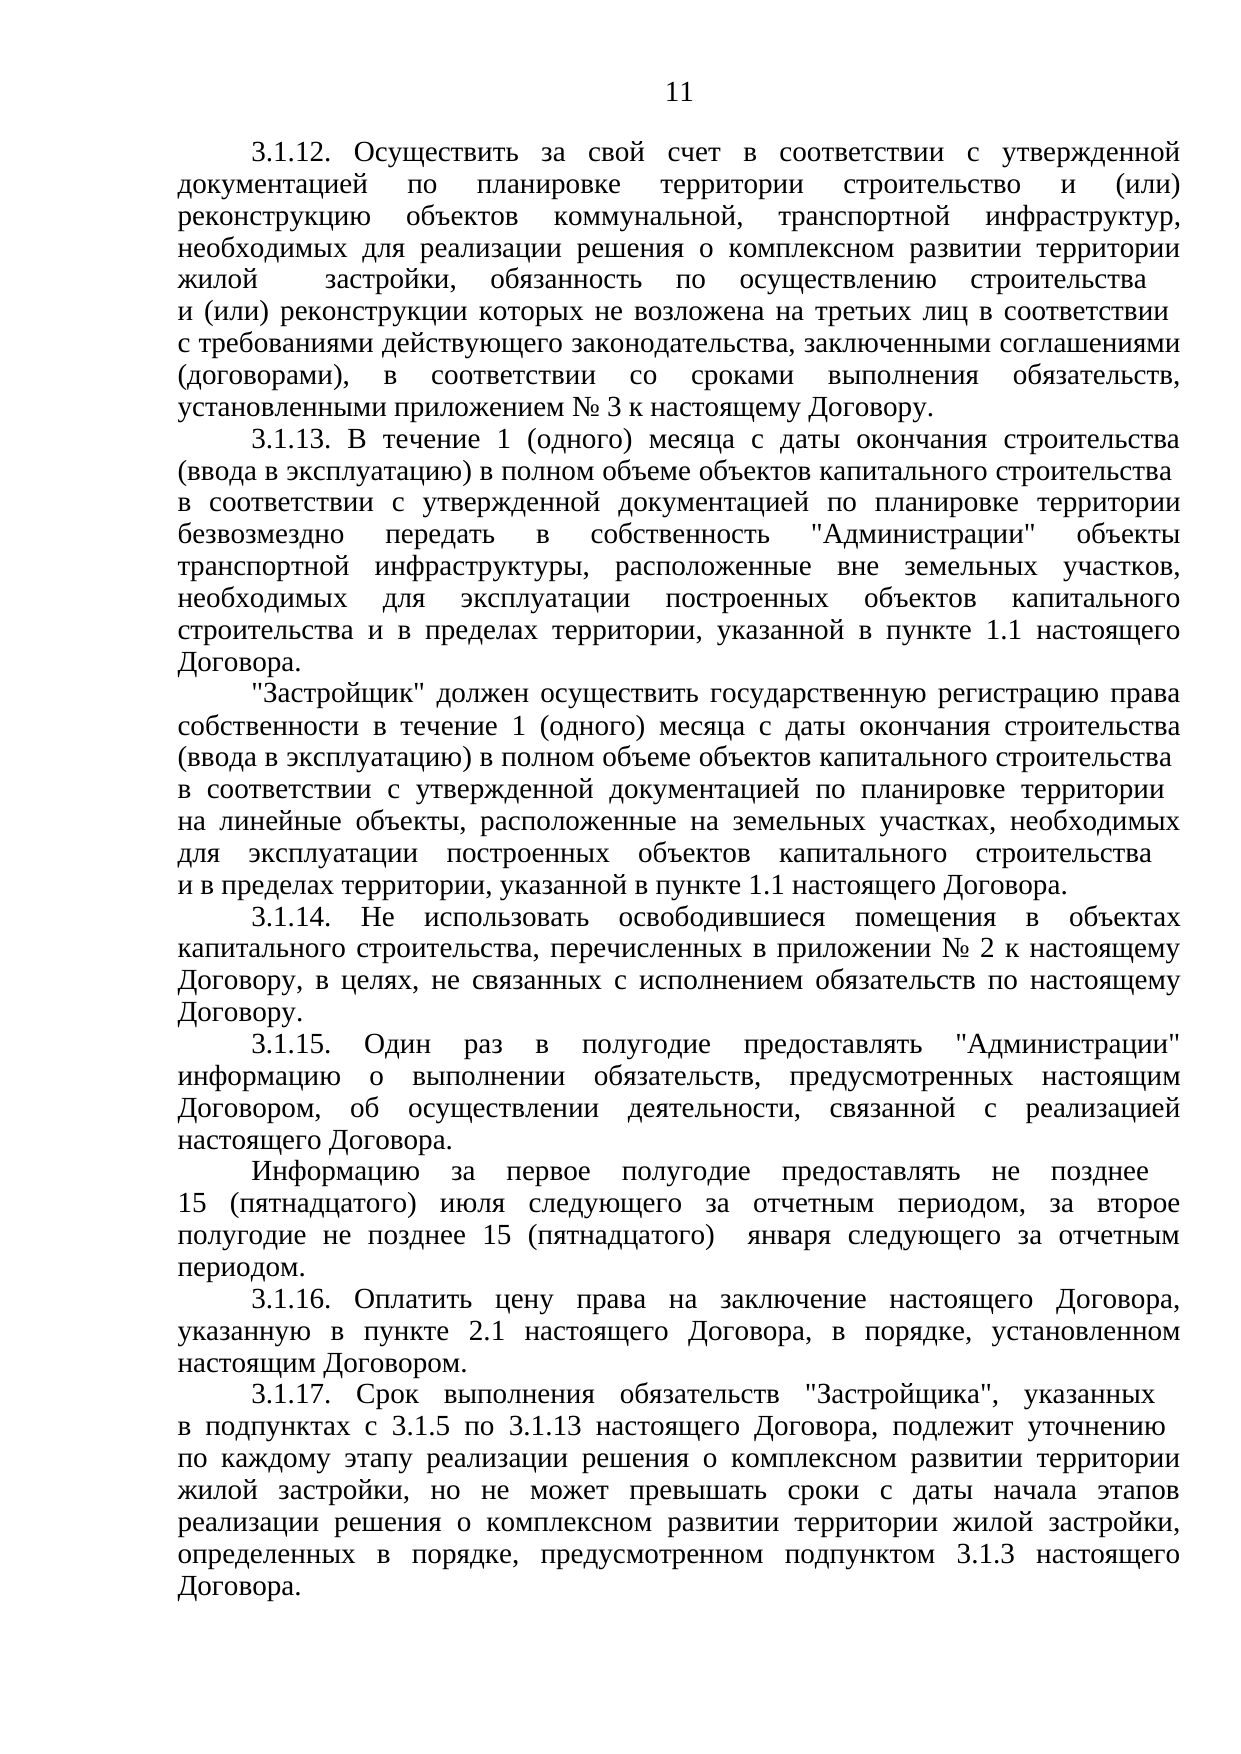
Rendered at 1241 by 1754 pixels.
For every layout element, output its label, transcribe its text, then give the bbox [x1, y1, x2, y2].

text 3.1.16. Оплатить цену права на заключение настоящего Договора, указанную в пункте 2.1 настоящего Договора, в порядке, установленном настоящим Договором. [177, 1283, 1181, 1378]
text Информацию за первое полугодие предоставлять не позднее 15 (пятнадцатого) июля следующего за отчетным периодом, за второе полугодие не позднее 15 (пятнадцатого) января следующего за отчетным периодом. [177, 1155, 1181, 1283]
text 3.1.13. В течение 1 (одного) месяца с даты окончания строительства (ввода в эксплуатацию) в полном объеме объектов капитального строительства в соответствии с утвержденной документацией по планировке территории безвозмездно передать в собственность "Администрации" объекты транспортной инфраструктуры, расположенные вне земельных участков, необходимых для эксплуатации построенных объектов капитального строительства и в пределах территории, указанной в пункте 1.1 настоящего Договора. [177, 423, 1181, 677]
text 3.1.15. Один раз в полугодие предоставлять "Администрации" информацию о выполнении обязательств, предусмотренных настоящим Договором, об осуществлении деятельности, связанной с реализацией настоящего Договора. [177, 1028, 1181, 1155]
text 3.1.14. Не использовать освободившиеся помещения в объектах капитального строительства, перечисленных в приложении № 2 к настоящему Договору, в целях, не связанных с исполнением обязательств по настоящему Договору. [177, 901, 1181, 1028]
text "Застройщик" должен осуществить государственную регистрацию права собственности в течение 1 (одного) месяца с даты окончания строительства (ввода в эксплуатацию) в полном объеме объектов капитального строительства в соответствии с утвержденной документацией по планировке территории на линейные объекты, расположенные на земельных участках, необходимых для эксплуатации построенных объектов капитального строительства и в пределах территории, указанной в пункте 1.1 настоящего Договора. [177, 677, 1181, 901]
text 3.1.17. Срок выполнения обязательств "Застройщика", указанных в подпунктах с 3.1.5 по 3.1.13 настоящего Договора, подлежит уточнению по каждому этапу реализации решения о комплексном развитии территории жилой застройки, но не может превышать сроки с даты начала этапов реализации решения о комплексном развитии территории жилой застройки, определенных в порядке, предусмотренном подпунктом 3.1.3 настоящего Договора. [177, 1378, 1181, 1601]
text 3.1.12. Осуществить за свой счет в соответствии с утвержденной документацией по планировке территории строительство и (или) реконструкцию объектов коммунальной, транспортной инфраструктур, необходимых для реализации решения о комплексном развитии территории жилой застройки, обязанность по осуществлению строительства и (или) реконструкции которых не возложена на третьих лиц в соответствии с требованиями действующего законодательства, заключенными соглашениями (договорами), в соответствии со сроками выполнения обязательств, установленными приложением № 3 к настоящему Договору. [177, 136, 1181, 423]
